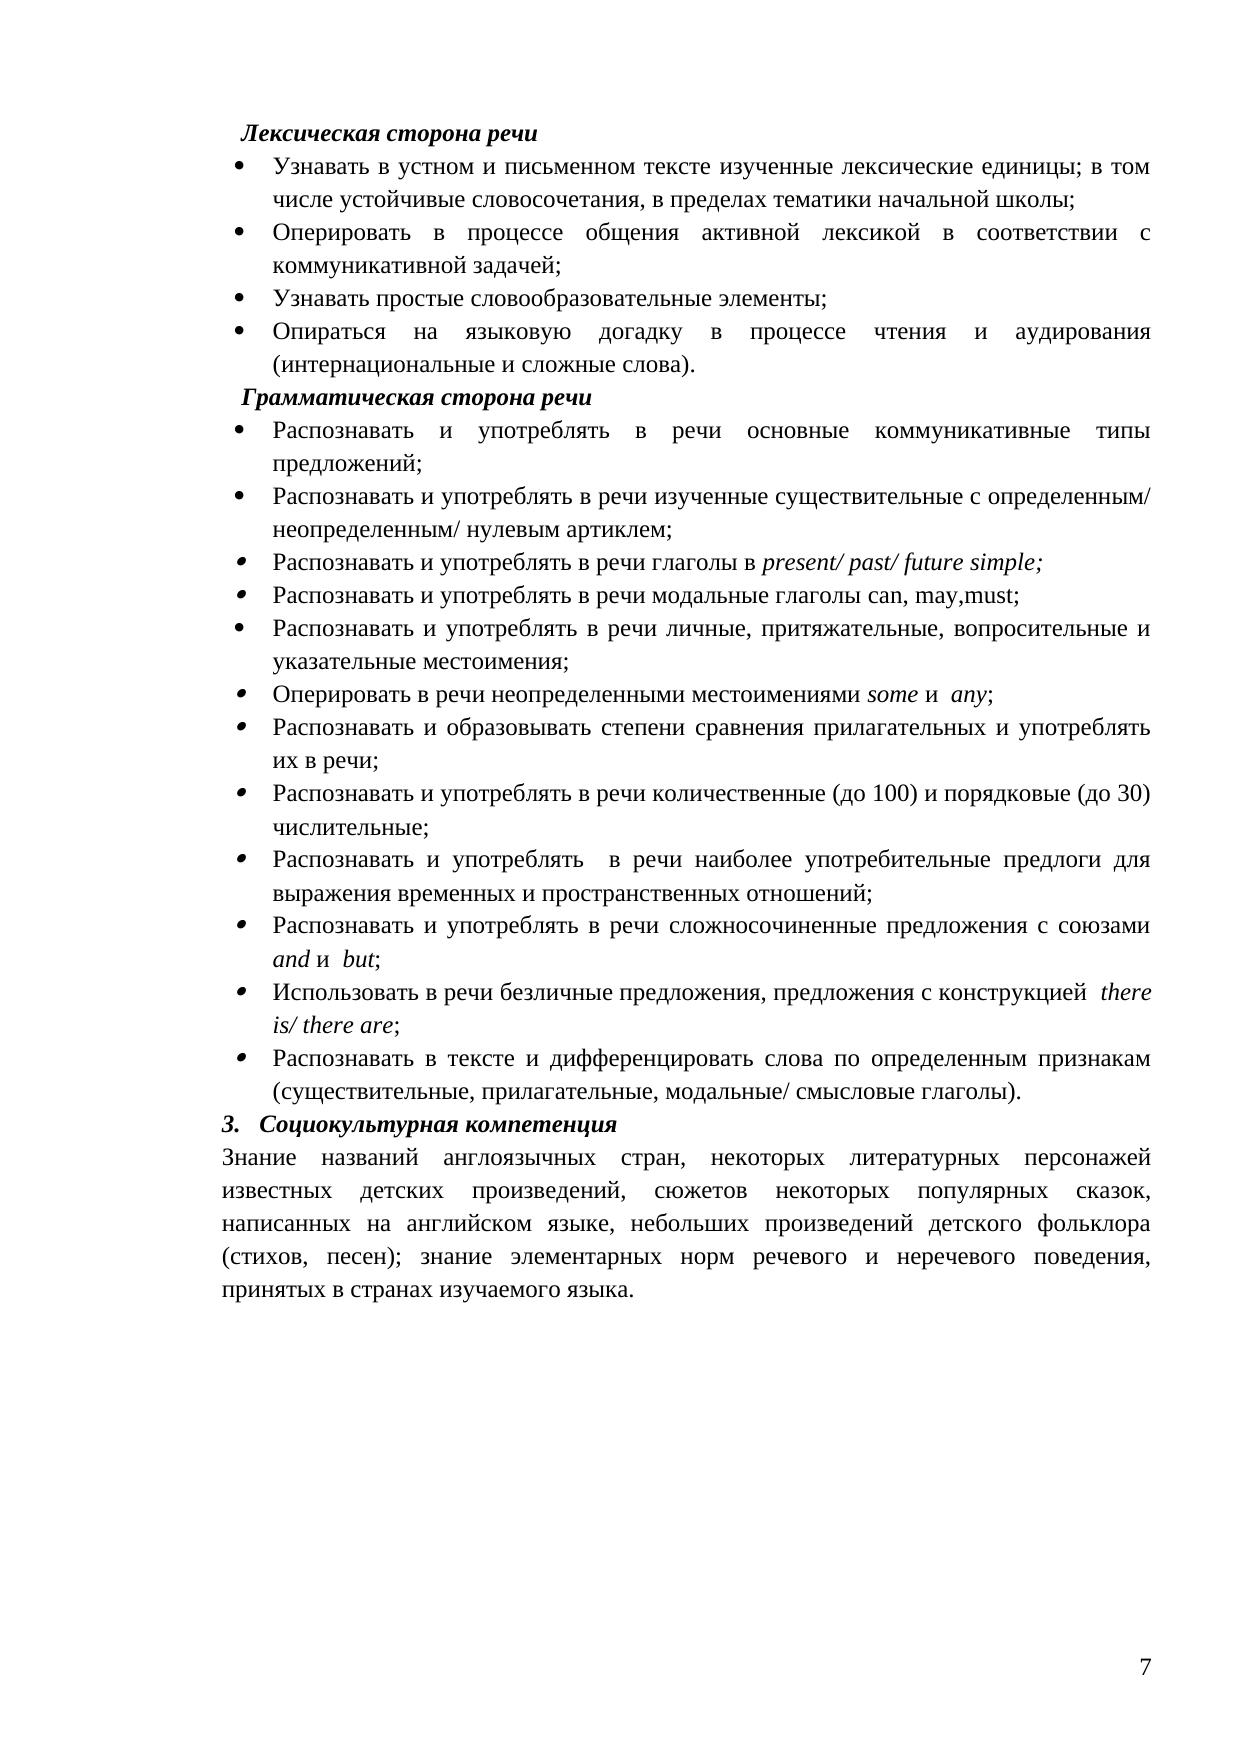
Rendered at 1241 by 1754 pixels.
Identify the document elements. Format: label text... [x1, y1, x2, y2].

list Распознавать и употреблять в речи глаголы в present/ past/ future simple; [235, 547, 1152, 576]
list Использовать в речи безличные предложения, предложения с конструкцией there is/ there are; [235, 977, 1152, 1038]
list Узнавать в устном и письменном тексте изученные лексические единицы; в том числе устойчивые словосочетания, в пределах тематики начальной школы; [235, 151, 1152, 213]
list Узнавать простые словообразовательные элементы; [235, 283, 1152, 312]
list Социокультурная компетенция [222, 1109, 1152, 1137]
list Оперировать в процессе общения активной лексикой в соответствии с коммуникативной задачей; [235, 217, 1152, 279]
text Лексическая сторона речи [241, 118, 1152, 147]
list Распознавать и употреблять в речи изученные существительные с определенным/ неопределенным/ нулевым артиклем; [235, 481, 1152, 543]
list Распознавать и образовывать степени сравнения прилагательных и употреблять их в речи; [235, 712, 1152, 774]
list Оперировать в речи неопределенными местоимениями some и any; [235, 679, 1152, 708]
list Распознавать и употреблять в речи наиболее употребительные предлоги для выражения временных и пространственных отношений; [235, 844, 1152, 906]
list Распознавать и употреблять в речи модальные глаголы can, may,must; [235, 580, 1152, 609]
text Грамматическая сторона речи [241, 382, 1152, 411]
list Распознавать в тексте и дифференцировать слова по определенным признакам (существительные, прилагательные, модальные/ смысловые глаголы). [235, 1043, 1152, 1104]
list Распознавать и употреблять в речи количественные (до 100) и порядковые (до 30) числительные; [235, 778, 1152, 840]
list Опираться на языковую догадку в процессе чтения и аудирования (интернациональные и сложные слова). [235, 316, 1152, 378]
list Распознавать и употреблять в речи основные коммуникативные типы предложений; [235, 415, 1152, 477]
list Распознавать и употреблять в речи сложносочиненные предложения с союзами and и but; [235, 911, 1152, 972]
list Распознавать и употреблять в речи личные, притяжательные, вопросительные и указательные местоимения; [235, 613, 1152, 675]
text Знание названий англоязычных стран, некоторых литературных персонажей известных детских произведений, сюжетов некоторых популярных сказок, написанных на английском языке, небольших произведений детского фольклора (стихов, песен); знание элементарных норм речевого и неречевого поведения, принятых в странах изучаемого языка. [222, 1142, 1152, 1303]
